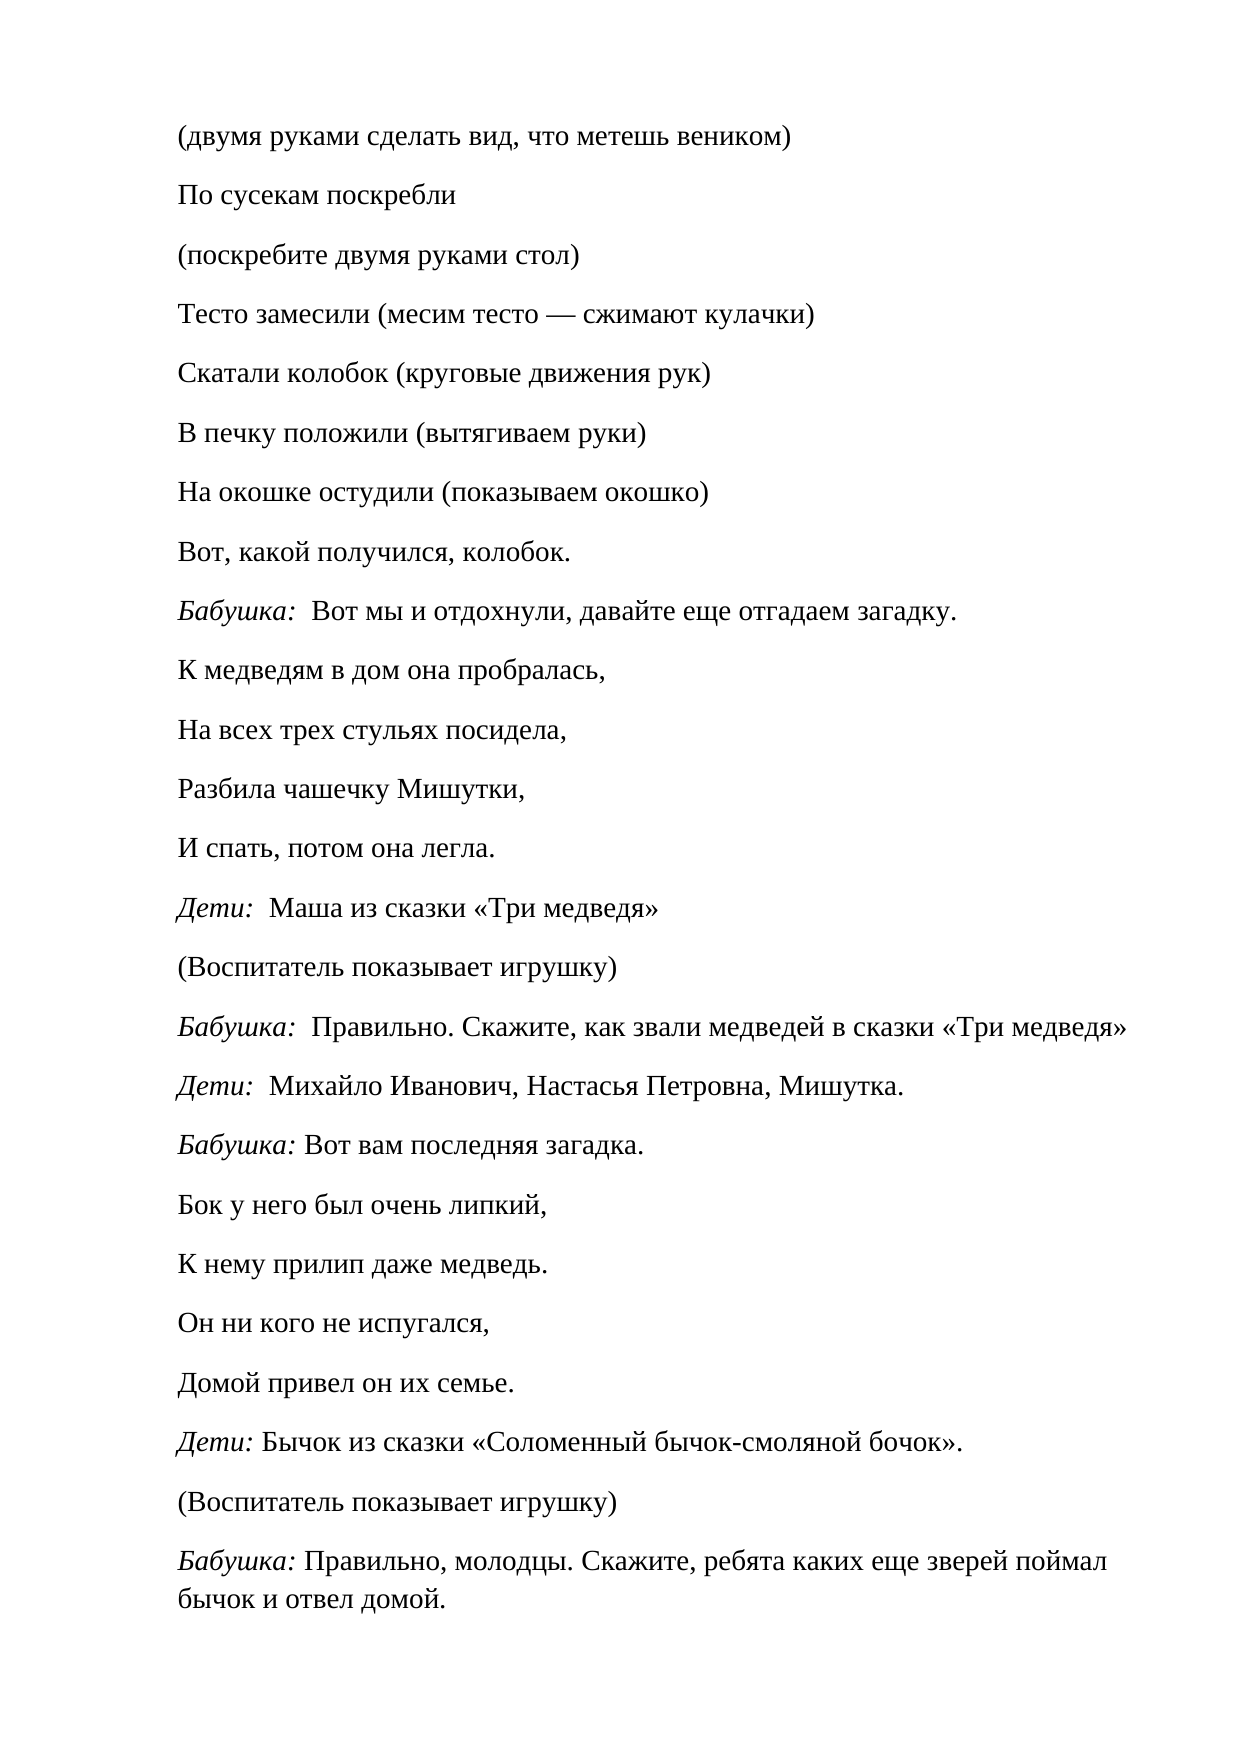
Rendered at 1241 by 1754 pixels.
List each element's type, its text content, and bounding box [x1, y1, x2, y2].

text В печку положили (вытягиваем руки) [177, 415, 1152, 448]
text К медведям в дом она пробралась, [177, 652, 1152, 686]
text Он ни кого не испугался, [177, 1306, 1152, 1339]
text Бабушка: Правильно. Скажите, как звали медведей в сказки «Три медведя» [177, 1009, 1152, 1042]
text Домой привел он их семье. [177, 1365, 1152, 1398]
text Бабушка: Вот мы и отдохнули, давайте еще отгадаем загадку. [177, 593, 1152, 627]
text Бабушка: Правильно, молодцы. Скажите, ребята каких еще зверей поймал бычок и отвел домой. [177, 1543, 1152, 1615]
text Дети: Михайло Иванович, Настасья Петровна, Мишутка. [177, 1068, 1152, 1102]
text Тесто замесили (месим тесто — сжимают кулачки) [177, 296, 1152, 330]
text (Воспитатель показывает игрушку) [177, 949, 1152, 983]
text Бок у него был очень липкий, [177, 1187, 1152, 1220]
text (поскребите двумя руками стол) [177, 237, 1152, 270]
text По сусекам поскребли [177, 177, 1152, 211]
text Скатали колобок (круговые движения рук) [177, 356, 1152, 389]
text (двумя руками сделать вид, что метешь веником) [177, 118, 1152, 152]
text На всех трех стульях посидела, [177, 712, 1152, 745]
text (Воспитатель показывает игрушку) [177, 1484, 1152, 1517]
text Дети: Бычок из сказки «Соломенный бычок-смоляной бочок». [177, 1424, 1152, 1458]
text Вот, какой получился, колобок. [177, 534, 1152, 567]
text К нему прилип даже медведь. [177, 1246, 1152, 1280]
text На окошке остудили (показываем окошко) [177, 474, 1152, 508]
text И спать, потом она легла. [177, 831, 1152, 864]
text Разбила чашечку Мишутки, [177, 771, 1152, 805]
text Бабушка: Вот вам последняя загадка. [177, 1127, 1152, 1161]
text Дети: Маша из сказки «Три медведя» [177, 890, 1152, 923]
